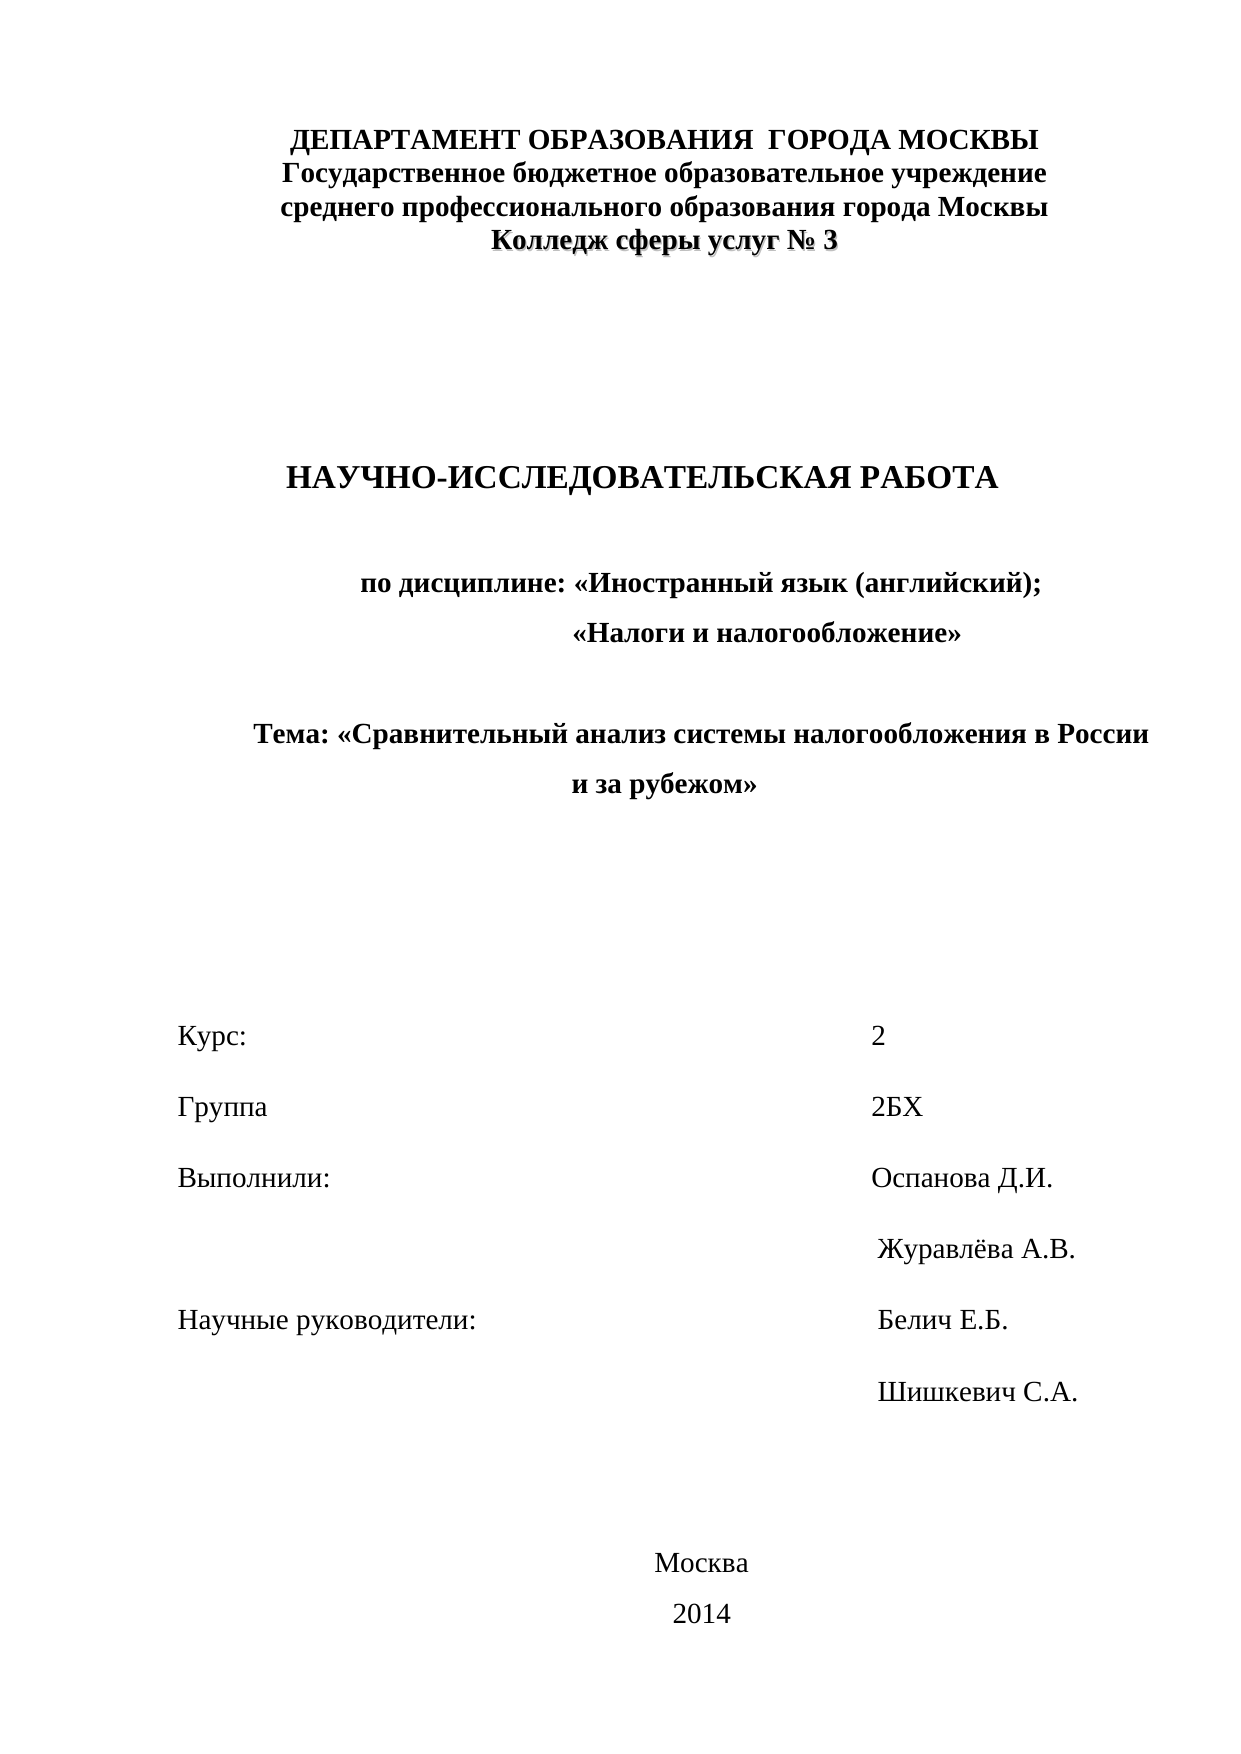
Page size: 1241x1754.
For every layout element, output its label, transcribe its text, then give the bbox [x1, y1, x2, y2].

text по дисциплине: «Иностранный язык (английский); [177, 565, 1152, 599]
text Научные руководители: Белич Е.Б. [177, 1302, 1152, 1336]
text НАУЧНО-ИССЛЕДОВАТЕЛЬСКАЯ РАБОТА [133, 457, 1152, 496]
text Курс: 2 [177, 1018, 1152, 1051]
text Государственное бюджетное образовательное учреждение [177, 155, 1152, 189]
text «Налоги и налогообложение» [177, 615, 1152, 649]
text Департамент Образования города Москвы [177, 122, 1152, 155]
text 2014 [177, 1596, 1152, 1629]
text Группа 2БХ [177, 1089, 1152, 1123]
text Москва [177, 1545, 1152, 1579]
text Тема: «Сравнительный анализ системы налогообложения в России и за рубежом» [177, 716, 1152, 800]
text Шишкевич С.А. [177, 1374, 1152, 1407]
text Выполнили: Оспанова Д.И. [177, 1160, 1152, 1194]
text Журавлёва А.В. [177, 1231, 1152, 1265]
text Колледж сферы услуг № 3 [177, 222, 1152, 256]
text среднего профессионального образования города Москвы [177, 189, 1152, 222]
